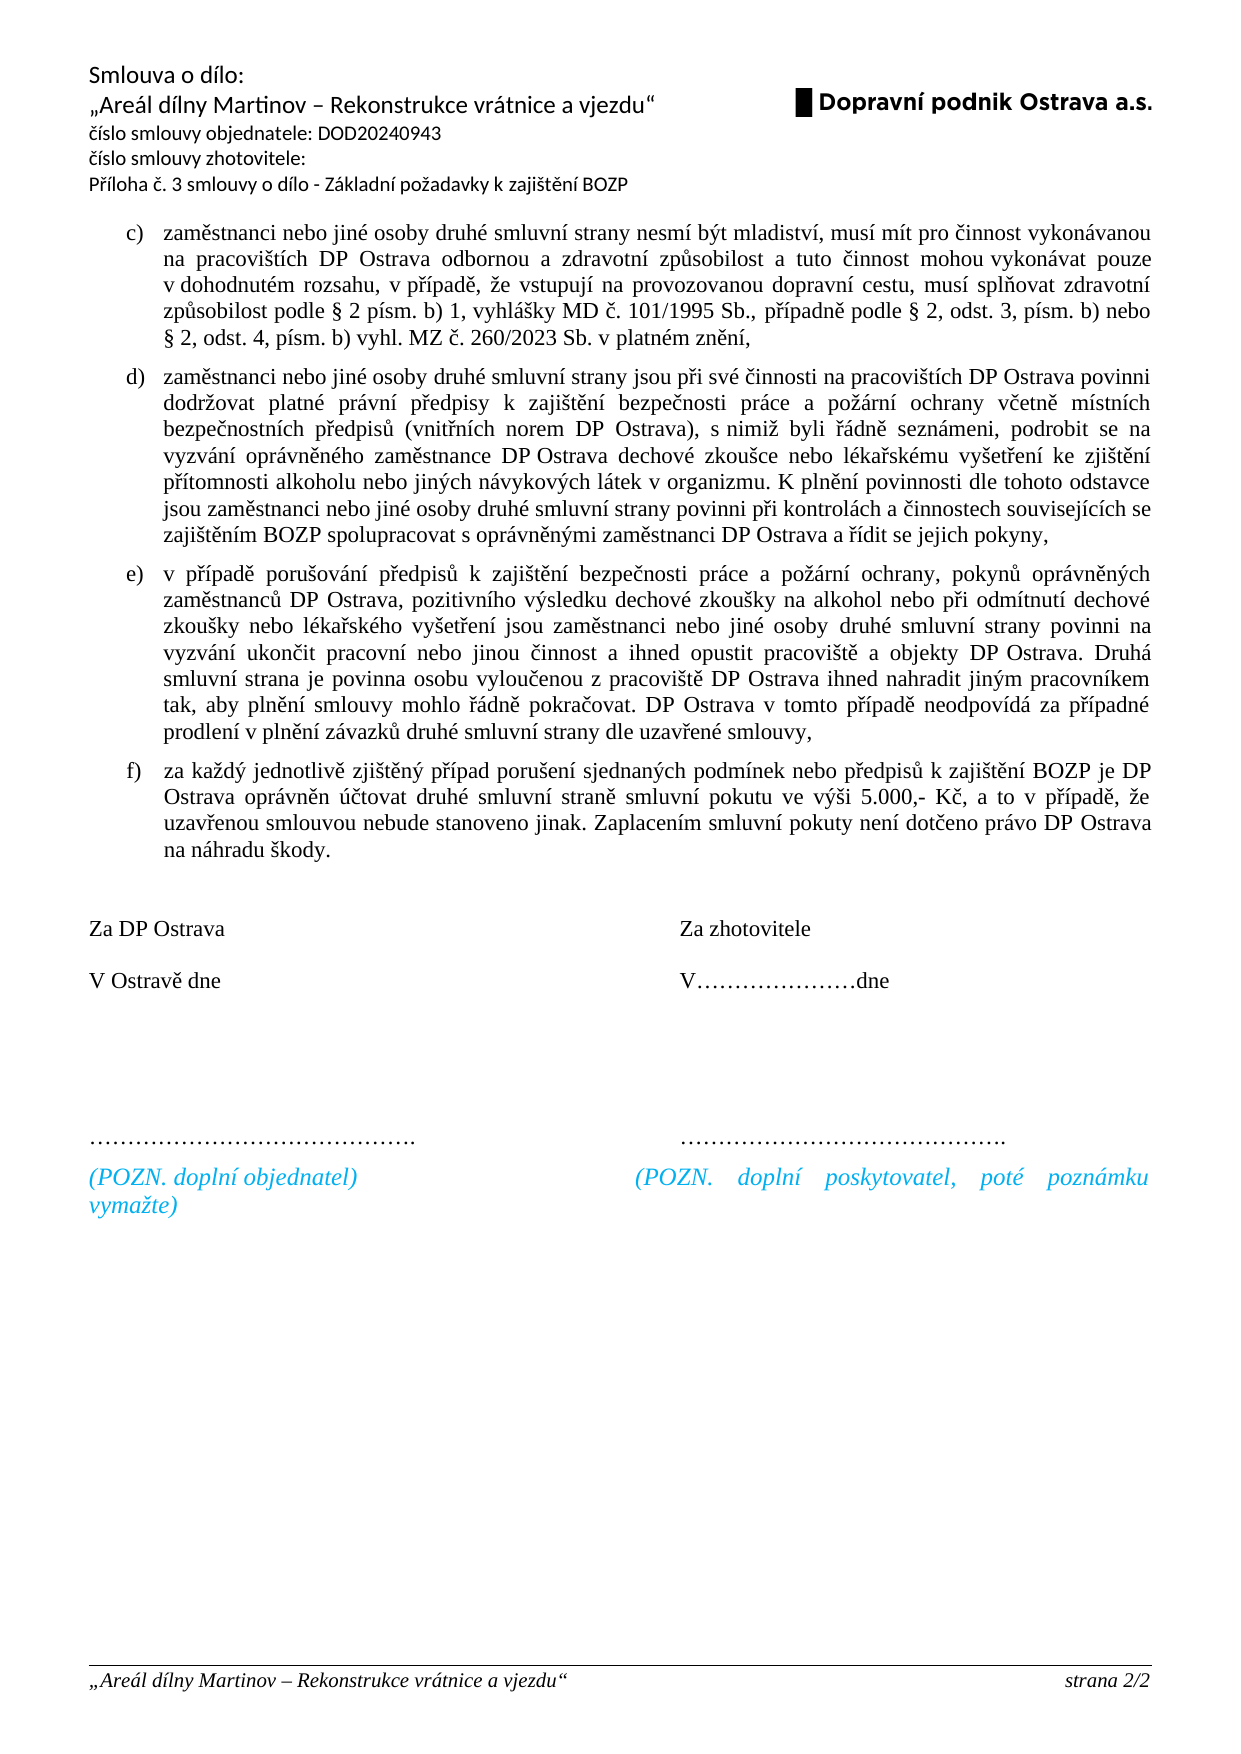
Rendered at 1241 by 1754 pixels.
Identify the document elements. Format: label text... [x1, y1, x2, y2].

text Za DP Ostrava Za zhotovitele [89, 915, 1152, 941]
text V Ostravě dne V…………………dne [89, 968, 1152, 994]
text f) za každý jednotlivě zjištěný případ porušení sjednaných podmínek nebo předpisů k zajištění BOZP je DP Ostrava oprávněn účtovat druhé smluvní straně smluvní pokutu ve výši 5.000,- Kč, a to v případě, že uzavřenou smlouvou nebude stanoveno jinak. Zaplacením smluvní pokuty není dotčeno právo DP Ostrava na náhradu škody. [126, 757, 1152, 862]
text e) v případě porušování předpisů k zajištění bezpečnosti práce a požární ochrany, pokynů oprávněných zaměstnanců DP Ostrava, pozitivního výsledku dechové zkoušky na alkohol nebo při odmítnutí dechové zkoušky nebo lékařského vyšetření jsou zaměstnanci nebo jiné osoby druhé smluvní strany povinni na vyzvání ukončit pracovní nebo jinou činnost a ihned opustit pracoviště a objekty DP Ostrava. Druhá smluvní strana je povinna osobu vyloučenou z pracoviště DP Ostrava ihned nahradit jiným pracovníkem tak, aby plnění smlouvy mohlo řádně pokračovat. DP Ostrava v tomto případě neodpovídá za případné prodlení v plnění závazků druhé smluvní strany dle uzavřené smlouvy, [126, 560, 1152, 744]
picture [795, 88, 1152, 117]
text c) zaměstnanci nebo jiné osoby druhé smluvní strany nesmí být mladiství, musí mít pro činnost vykonávanou na pracovištích DP Ostrava odbornou a zdravotní způsobilost a tuto činnost mohou vykonávat pouze v dohodnutém rozsahu, v případě, že vstupují na provozovanou dopravní cestu, musí splňovat zdravotní způsobilost podle § 2 písm. b) 1, vyhlášky MD č. 101/1995 Sb., případně podle § 2, odst. 3, písm. b) nebo § 2, odst. 4, písm. b) vyhl. MZ č. 260/2023 Sb. v platném znění, [126, 218, 1152, 350]
text (POZN. doplní objednatel) (POZN. doplní poskytovatel, poté poznámku vymažte) [89, 1162, 1152, 1219]
list zaměstnanci nebo jiné osoby druhé smluvní strany jsou při své činnosti na pracovištích DP Ostrava povinni dodržovat platné právní předpisy k zajištění bezpečnosti práce a požární ochrany včetně místních bezpečnostních předpisů (vnitřních norem DP Ostrava), s nimiž byli řádně seznámeni, podrobit se na vyzvání oprávněného zaměstnance DP Ostrava dechové zkoušce nebo lékařskému vyšetření ke zjištění přítomnosti alkoholu nebo jiných návykových látek v organizmu. K plnění povinnosti dle tohoto odstavce jsou zaměstnanci nebo jiné osoby druhé smluvní strany povinni při kontrolách a činnostech souvisejících se zajištěním BOZP spolupracovat s oprávněnými zaměstnanci DP Ostrava a řídit se jejich pokyny, [126, 363, 1152, 547]
text ……………………………………. ……………………………………. [89, 1123, 1152, 1149]
